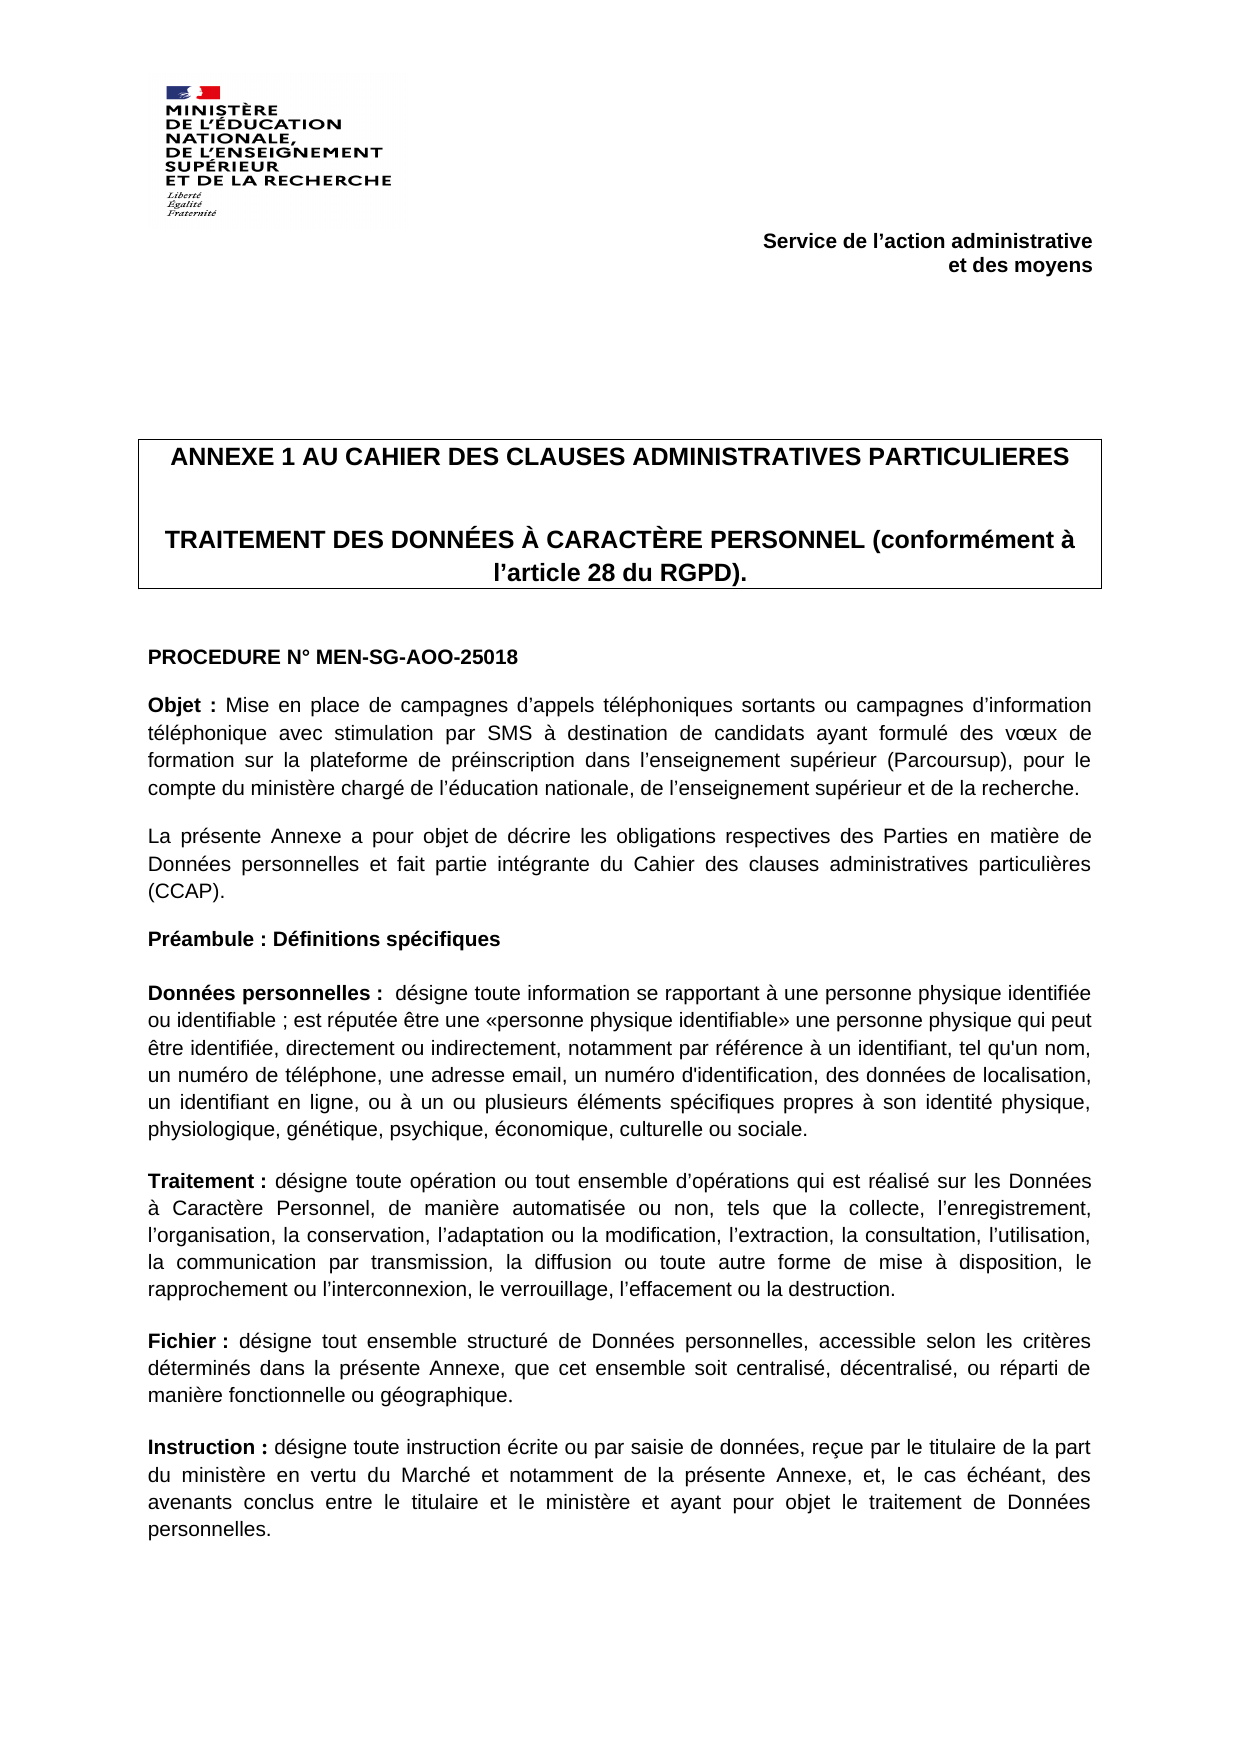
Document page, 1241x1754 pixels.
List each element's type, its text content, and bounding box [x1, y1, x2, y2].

text Objet : Mise en place de campagnes d’appels téléphoniques sortants ou campagnes d’information téléphonique avec stimulation par SMS à destination de candidats ayant formulé des vœux de formation sur la plateforme de préinscription dans l’enseignement supérieur (Parcoursup), pour le compte du ministère chargé de l’éducation nationale, de l’enseignement supérieur et de la recherche. [148, 693, 1093, 799]
picture [147, 73, 411, 229]
list Données personnelles : désigne toute information se rapportant à une personne physique identifiée ou identifiable ; est réputée être une «personne physique identifiable» une personne physique qui peut être identifiée, directement ou indirectement, notamment par référence à un identifiant, tel qu'un nom, un numéro de téléphone, une adresse email, un numéro d'identification, des données de localisation, un identifiant en ligne, ou à un ou plusieurs éléments spécifiques propres à son identité physique, physiologique, génétique, psychique, économique, culturelle ou sociale. [148, 978, 1093, 1141]
text Préambule : Définitions spécifiques [148, 927, 1093, 951]
text Instruction : désigne toute instruction écrite ou par saisie de données, reçue par le titulaire de la part du ministère en vertu du Marché et notamment de la présente Annexe, et, le cas échéant, des avenants conclus entre le titulaire et le ministère et ayant pour objet le traitement de Données personnelles. [148, 1432, 1093, 1541]
text PROCEDURE N° MEN-SG-AOO-25018 [148, 645, 1093, 669]
subtitle TRAITEMENT DES DONNÉES À CARACTÈRE PERSONNEL (conformément à l’article 28 du RGPD). [139, 521, 1101, 588]
text La présente Annexe a pour objet de décrire les obligations respectives des Parties en matière de Données personnelles et fait partie intégrante du Cahier des clauses administratives particulières (CCAP). [148, 824, 1093, 903]
text Traitement : désigne toute opération ou tout ensemble d’opérations qui est réalisé sur les Données à Caractère Personnel, de manière automatisée ou non, tels que la collecte, l’enregistrement, l’organisation, la conservation, l’adaptation ou la modification, l’extraction, la consultation, l’utilisation, la communication par transmission, la diffusion ou toute autre forme de mise à disposition, le rapprochement ou l’interconnexion, le verrouillage, l’effacement ou la destruction. [148, 1166, 1093, 1301]
text Fichier : désigne tout ensemble structuré de Données personnelles, accessible selon les critères déterminés dans la présente Annexe, que cet ensemble soit centralisé, décentralisé, ou réparti de manière fonctionnelle ou géographique. [148, 1326, 1093, 1407]
subtitle ANNEXE 1 AU CAHIER DES CLAUSES ADMINISTRATIVES PARTICULIERES [139, 440, 1101, 470]
